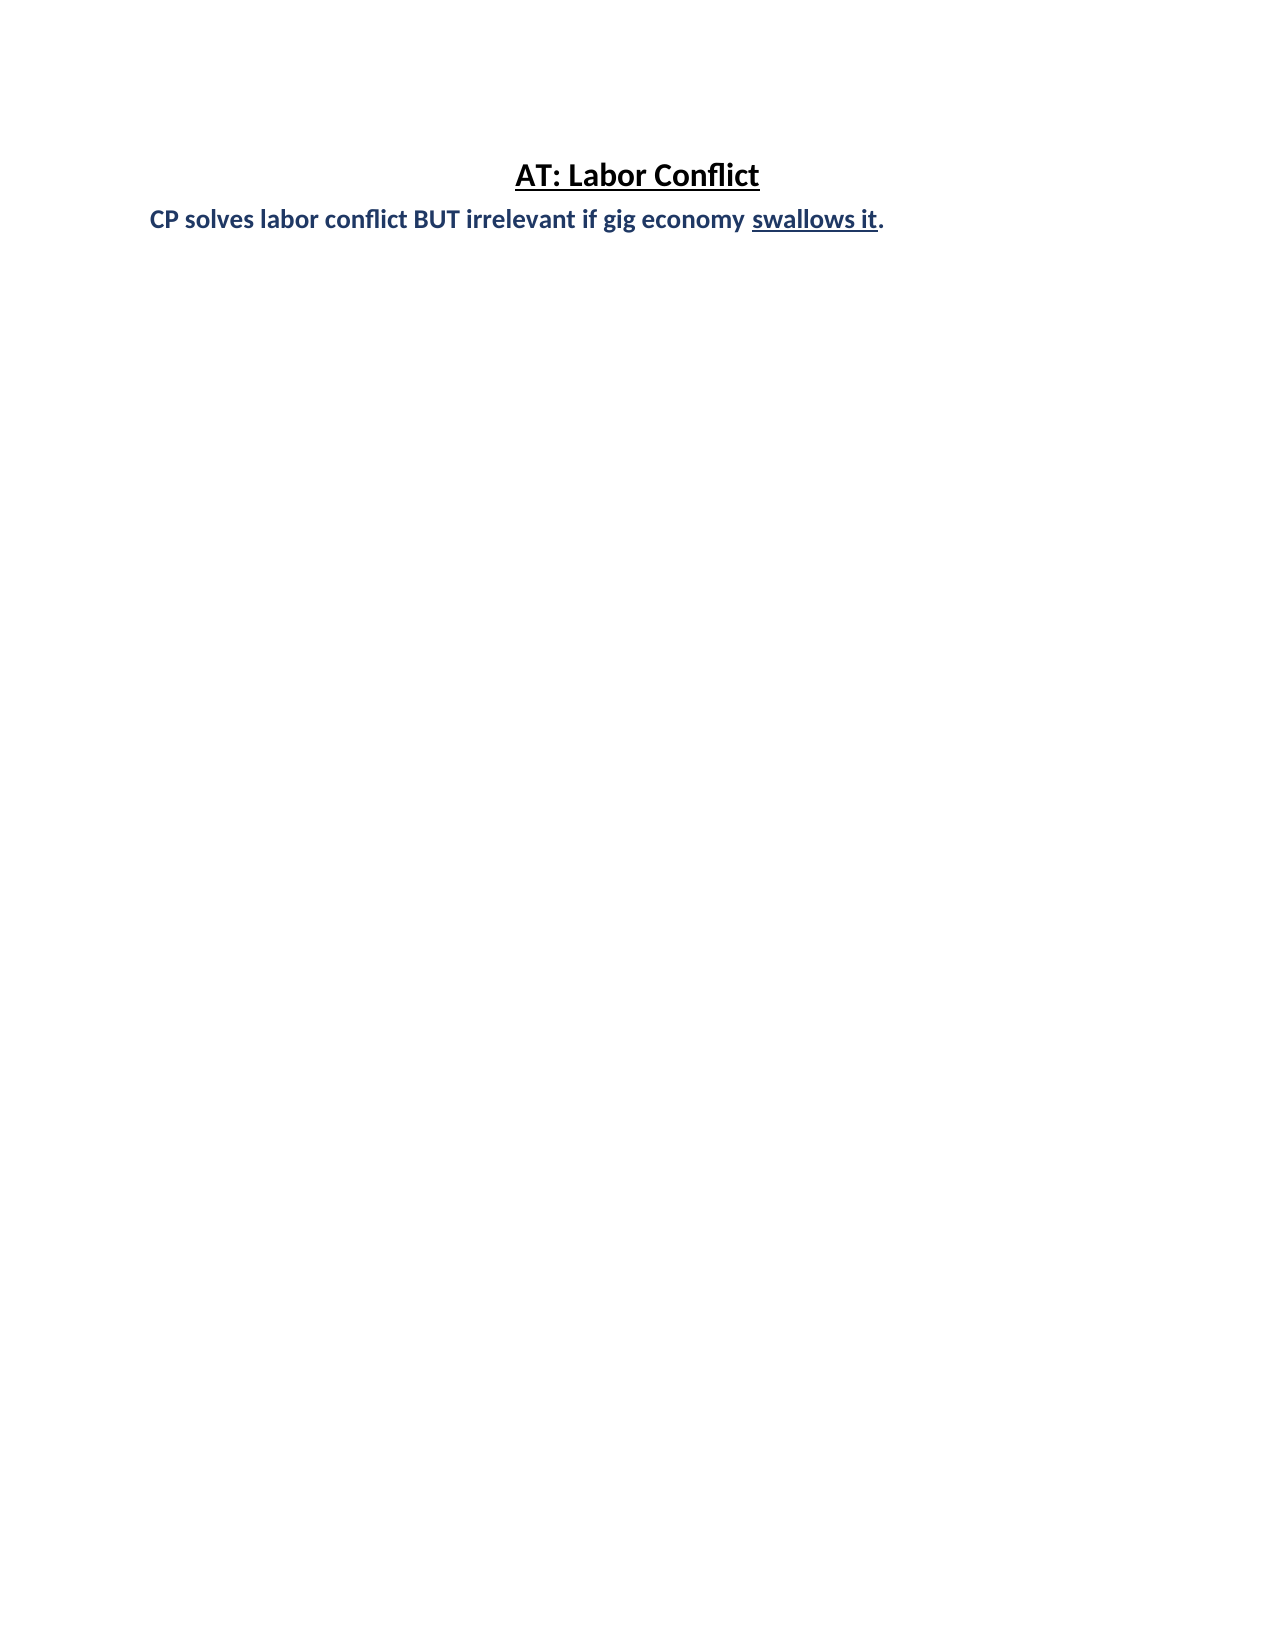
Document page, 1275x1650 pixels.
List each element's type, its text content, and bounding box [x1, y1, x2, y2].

subtitle AT: Labor Conflict [150, 154, 1125, 195]
text CP solves labor conflict BUT irrelevant if gig economy swallows it. [150, 202, 1125, 235]
